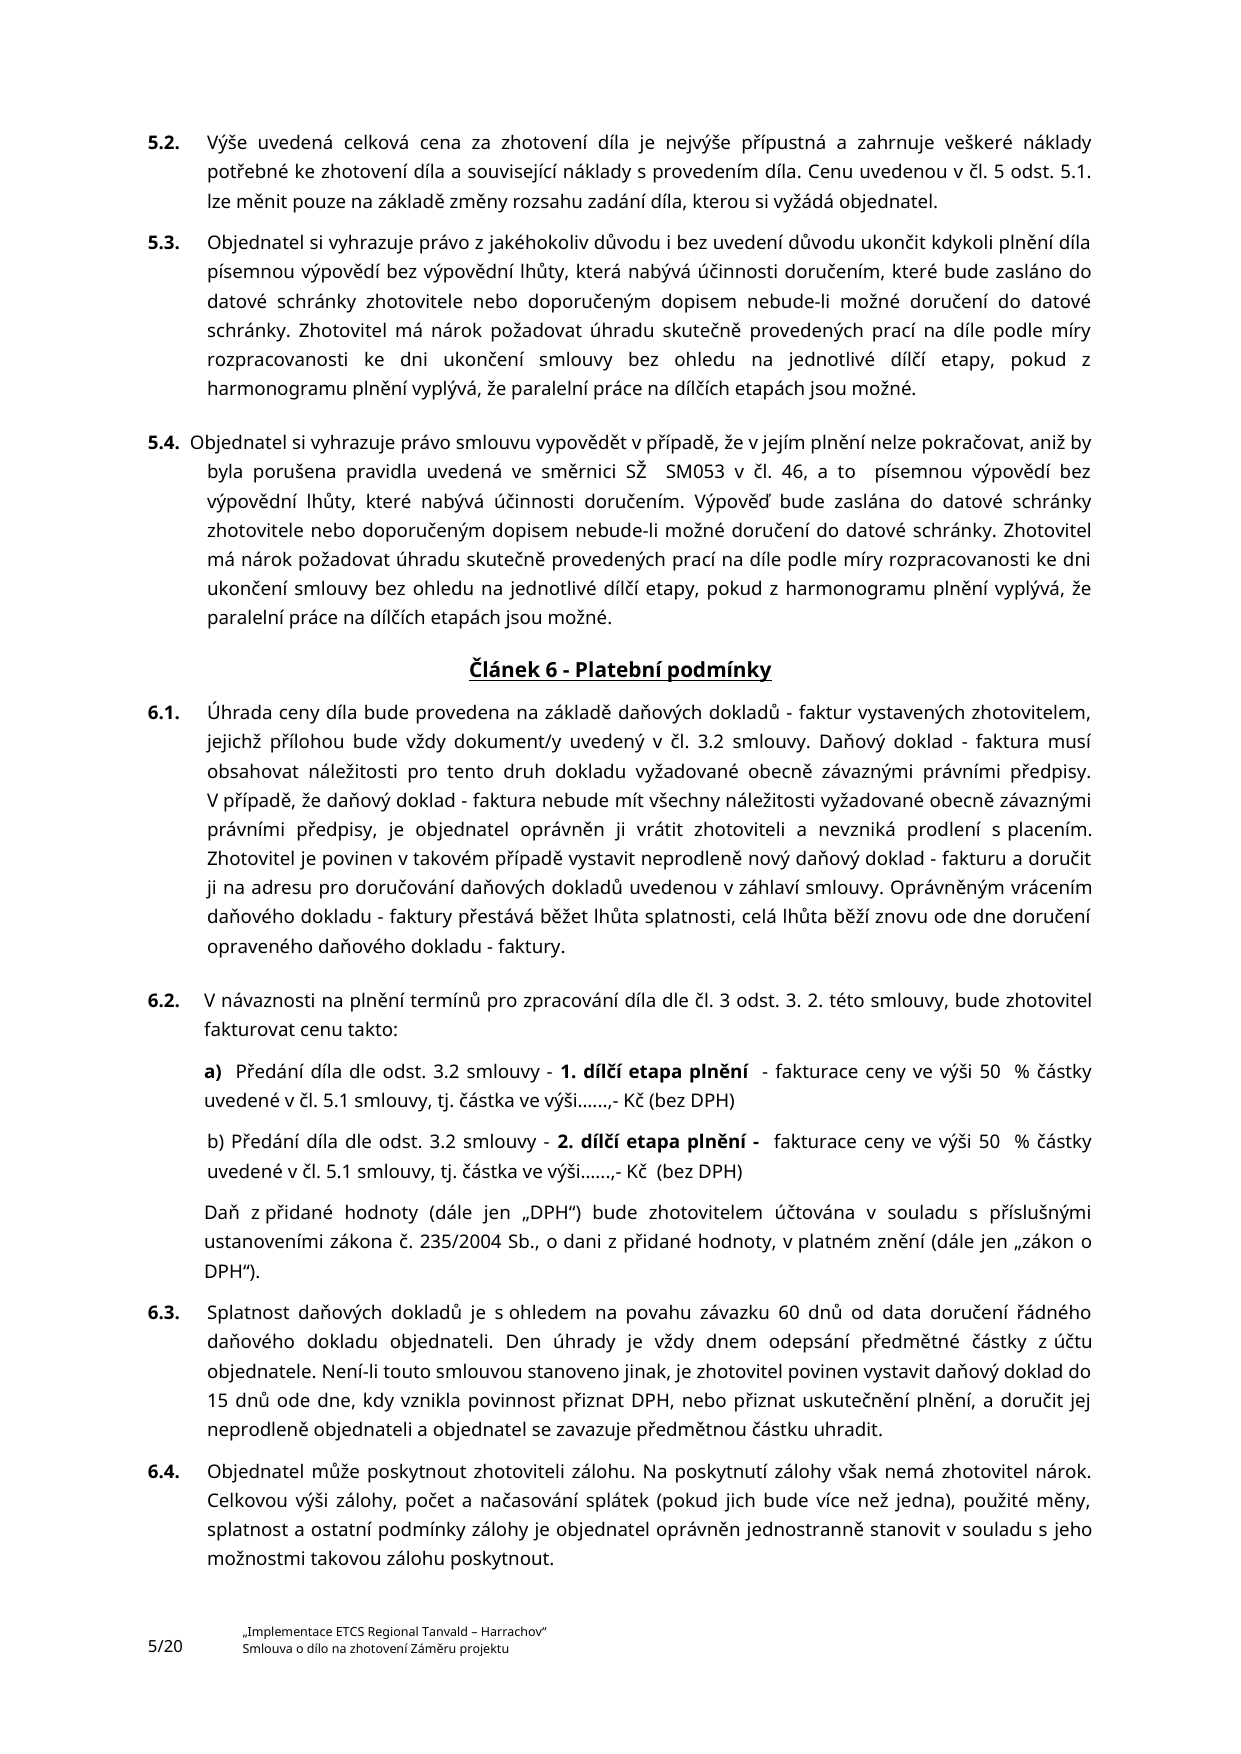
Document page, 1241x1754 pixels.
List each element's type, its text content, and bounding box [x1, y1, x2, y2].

text 6.2. V návaznosti na plnění termínů pro zpracování díla dle čl. 3 odst. 3. 2. této smlouvy, bude zhotovitel fakturovat cenu takto: [148, 984, 1092, 1042]
text a) Předání díla dle odst. 3.2 smlouvy - 1. dílčí etapa plnění - fakturace ceny ve výši 50 % částky uvedené v čl. 5.1 smlouvy, tj. částka ve výši…...,- Kč (bez DPH) [204, 1055, 1092, 1113]
text 6.4. Objednatel může poskytnout zhotoviteli zálohu. Na poskytnutí zálohy však nemá zhotovitel nárok. Celkovou výši zálohy, počet a načasování splátek (pokud jich bude více než jedna), použité měny, splatnost a ostatní podmínky zálohy je objednatel oprávněn jednostranně stanovit v souladu s jeho možnostmi takovou zálohu poskytnout. [148, 1455, 1092, 1571]
text 6.1. Úhrada ceny díla bude provedena na základě daňových dokladů - faktur vystavených zhotovitelem, jejichž přílohou bude vždy dokument/y uvedený v čl. 3.2 smlouvy. Daňový doklad - faktura musí obsahovat náležitosti pro tento druh dokladu vyžadované obecně závaznými právními předpisy. V případě, že daňový doklad - faktura nebude mít všechny náležitosti vyžadované obecně závaznými právními předpisy, je objednatel oprávněn ji vrátit zhotoviteli a nevzniká prodlení s placením. Zhotovitel je povinen v takovém případě vystavit neprodleně nový daňový doklad - fakturu a doručit ji na adresu pro doručování daňových dokladů uvedenou v záhlaví smlouvy. Oprávněným vrácením daňového dokladu - faktury přestává běžet lhůta splatnosti, celá lhůta běží znovu ode dne doručení opraveného daňového dokladu - faktury. [148, 696, 1092, 959]
text Daň z přidané hodnoty (dále jen „DPH“) bude zhotovitelem účtována v souladu s příslušnými ustanoveními zákona č. 235/2004 Sb., o dani z přidané hodnoty, v platném znění (dále jen „zákon o DPH“). [148, 1196, 1092, 1284]
text 5.4. Objednatel si vyhrazuje právo smlouvu vypovědět v případě, že v jejím plnění nelze pokračovat, aniž by byla porušena pravidla uvedená ve směrnici SŽ SM053 v čl. 46, a to písemnou výpovědí bez výpovědní lhůty, které nabývá účinnosti doručením. Výpověď bude zaslána do datové schránky zhotovitele nebo doporučeným dopisem nebude-li možné doručení do datové schránky. Zhotovitel má nárok požadovat úhradu skutečně provedených prací na díle podle míry rozpracovanosti ke dni ukončení smlouvy bez ohledu na jednotlivé dílčí etapy, pokud z harmonogramu plnění vyplývá, že paralelní práce na dílčích etapách jsou možné. [148, 426, 1092, 631]
text 6.3. Splatnost daňových dokladů je s ohledem na povahu závazku 60 dnů od data doručení řádného daňového dokladu objednateli. Den úhrady je vždy dnem odepsání předmětné částky z účtu objednatele. Není-li touto smlouvou stanoveno jinak, je zhotovitel povinen vystavit daňový doklad do 15 dnů ode dne, kdy vznikla povinnost přiznat DPH, nebo přiznat uskutečnění plnění, a doručit jej neprodleně objednateli a objednatel se zavazuje předmětnou částku uhradit. [148, 1296, 1092, 1442]
subtitle Článek 6 - Platební podmínky [148, 656, 1092, 684]
text 5.2. Výše uvedená celková cena za zhotovení díla je nejvýše přípustná a zahrnuje veškeré náklady potřebné ke zhotovení díla a související náklady s provedením díla. Cenu uvedenou v čl. 5 odst. 5.1. lze měnit pouze na základě změny rozsahu zadání díla, kterou si vyžádá objednatel. [148, 126, 1092, 214]
text 5.3. Objednatel si vyhrazuje právo z jakéhokoliv důvodu i bez uvedení důvodu ukončit kdykoli plnění díla písemnou výpovědí bez výpovědní lhůty, která nabývá účinnosti doručením, které bude zasláno do datové schránky zhotovitele nebo doporučeným dopisem nebude-li možné doručení do datové schránky. Zhotovitel má nárok požadovat úhradu skutečně provedených prací na díle podle míry rozpracovanosti ke dni ukončení smlouvy bez ohledu na jednotlivé dílčí etapy, pokud z harmonogramu plnění vyplývá, že paralelní práce na dílčích etapách jsou možné. [148, 226, 1092, 401]
subtitle b) Předání díla dle odst. 3.2 smlouvy - 2. dílčí etapa plnění - fakturace ceny ve výši 50 % částky uvedené v čl. 5.1 smlouvy, tj. částka ve výši…...,- Kč (bez DPH) [207, 1126, 1092, 1184]
